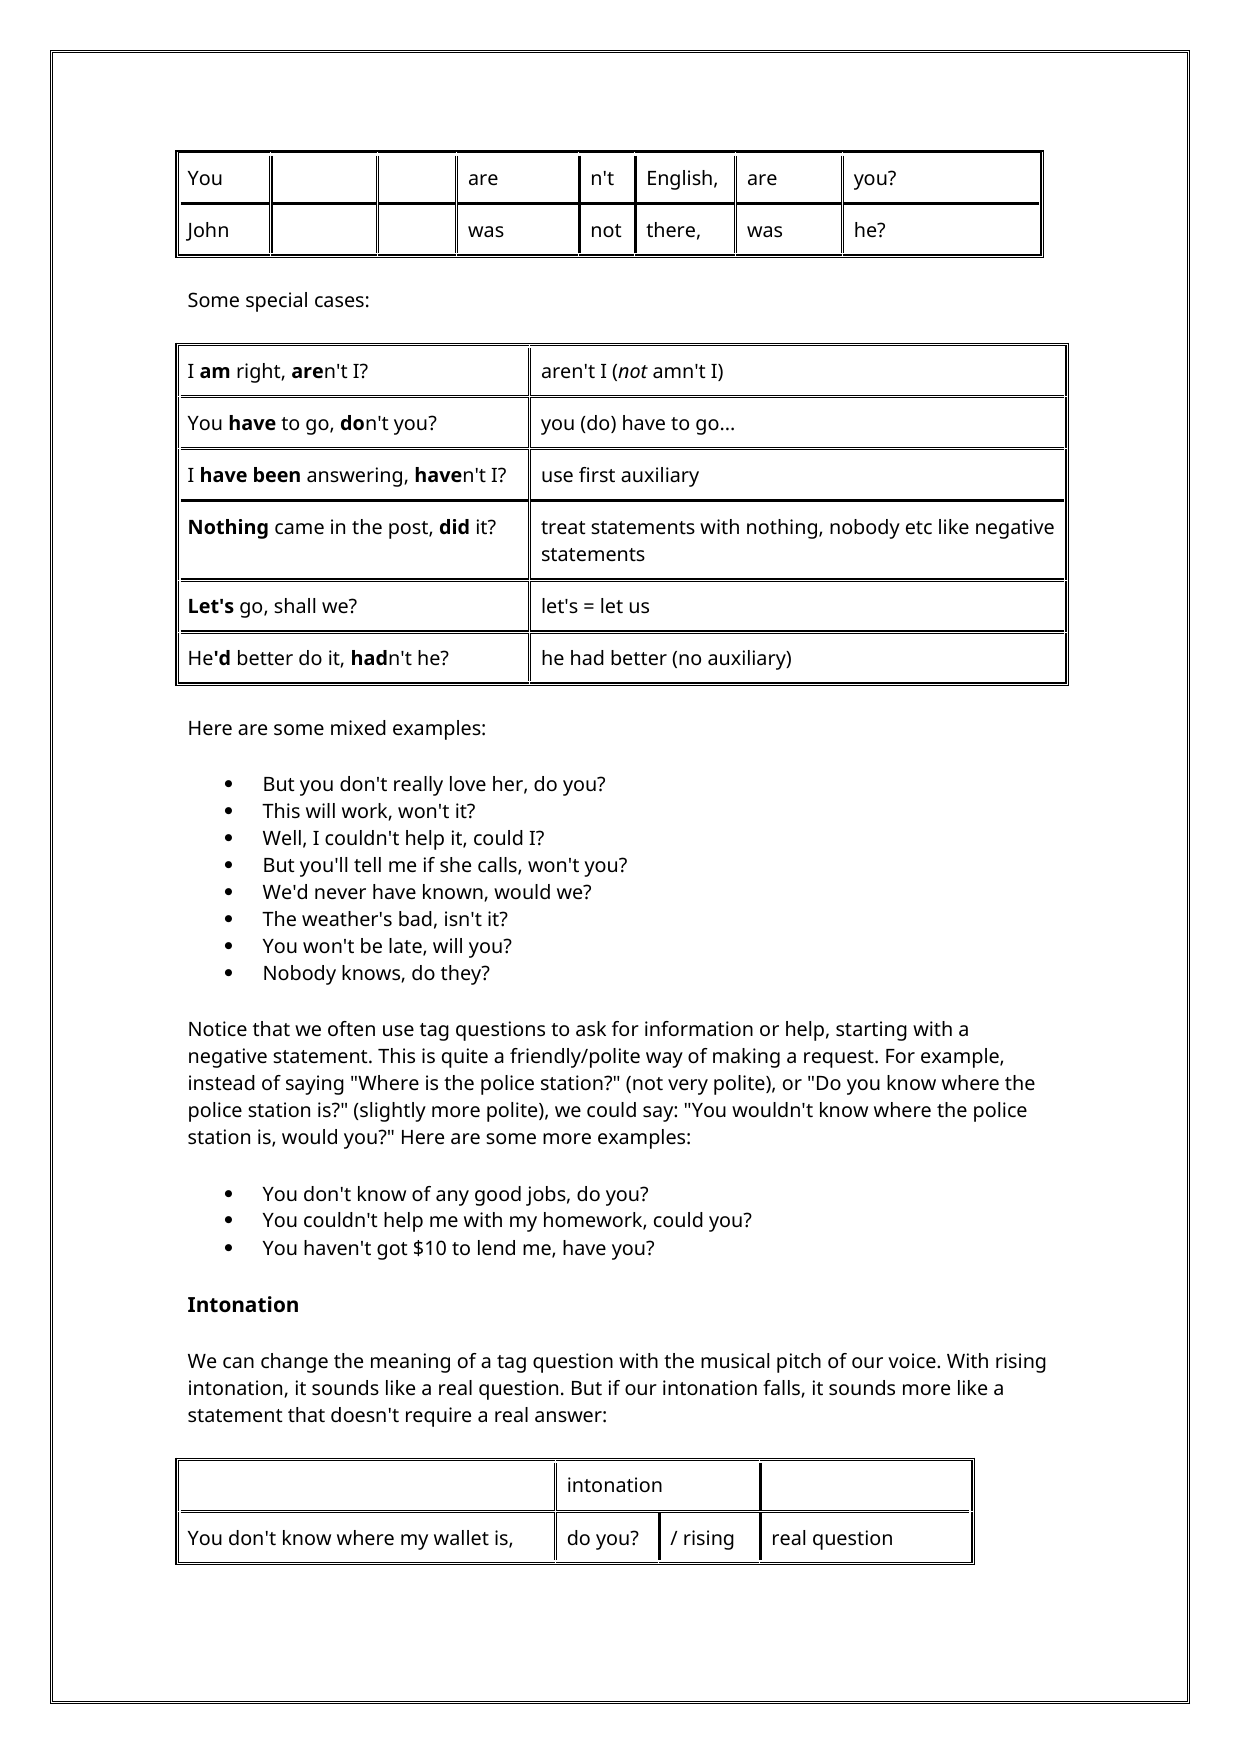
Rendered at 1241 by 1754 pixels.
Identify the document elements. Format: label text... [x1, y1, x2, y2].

table_cell you (do) have to go... [530, 395, 1067, 447]
table_cell / rising [659, 1513, 760, 1562]
table_cell are [736, 153, 842, 202]
table_cell are [457, 152, 579, 202]
text We can change the meaning of a tag question with the musical pitch of our voice. With rising intonation, it sounds like a real question. But if our intonation falls, it sounds more like a statement that doesn't require a real answer: [187, 1347, 1053, 1428]
text Intonation [187, 1290, 1053, 1318]
table_cell was [457, 205, 579, 254]
table_cell you? [843, 153, 1040, 202]
table_cell he? [843, 202, 1040, 254]
list Well, I couldn't help it, could I? [225, 825, 1053, 852]
table_header intonation [556, 1459, 760, 1510]
table_cell I have been answering, haven't I? [177, 447, 530, 499]
table_cell use first auxiliary [530, 447, 1067, 499]
table_cell treat statements with nothing, nobody etc like negative statements [531, 499, 1065, 578]
table_cell there, [635, 205, 736, 254]
table_cell real question [760, 1510, 973, 1562]
table_cell You have to go, don't you? [177, 395, 530, 447]
table_cell [378, 153, 457, 202]
text Notice that we often use tag questions to ask for information or help, starting with a negative statement. This is quite a friendly/polite way of making a request. For example, instead of saying "Where is the police station?" (not very polite), or "Do you know where the police station is?" (slightly more polite), we could say: "You wouldn't know where the police station is, would you?" Here are some more examples: [187, 1016, 1053, 1151]
list You haven't got $10 to lend me, have you? [225, 1234, 1053, 1261]
text Here are some mixed examples: [187, 714, 1053, 742]
list The weather's bad, isn't it? [225, 906, 1053, 933]
table_cell do you? [556, 1513, 659, 1562]
table_cell n't [579, 152, 635, 202]
table_cell not [579, 205, 635, 254]
table_cell You don't know where my wallet is, [177, 1510, 556, 1562]
list But you'll tell me if she calls, won't you? [225, 852, 1053, 879]
list You don't know of any good jobs, do you? [225, 1180, 1053, 1207]
list But you don't really love her, do you? [225, 771, 1053, 798]
table_header [179, 1461, 556, 1510]
table_cell Nothing came in the post, did it? [179, 499, 528, 578]
table_header [760, 1461, 971, 1510]
table_header I am right, aren't I? [179, 346, 530, 395]
table_cell English, [635, 153, 736, 202]
table_cell let's = let us [531, 578, 1066, 630]
text Some special cases: [187, 287, 1053, 313]
table_cell [271, 205, 378, 254]
table_cell He'd better do it, hadn't he? [179, 630, 530, 682]
table_header aren't I (not amn't I) [530, 346, 1065, 395]
table_cell he had better (no auxiliary) [530, 630, 1066, 682]
table_cell Let's go, shall we? [179, 578, 528, 630]
list You couldn't help me with my homework, could you? [225, 1207, 1053, 1234]
list We'd never have known, would we? [225, 879, 1053, 906]
list Nobody knows, do they? [225, 959, 1053, 987]
table_cell was [736, 205, 842, 254]
table_cell [271, 153, 378, 202]
table_cell John [179, 202, 271, 254]
table_cell [378, 205, 457, 254]
list This will work, won't it? [225, 798, 1053, 825]
list You won't be late, will you? [225, 933, 1053, 959]
table_cell You [179, 152, 271, 202]
